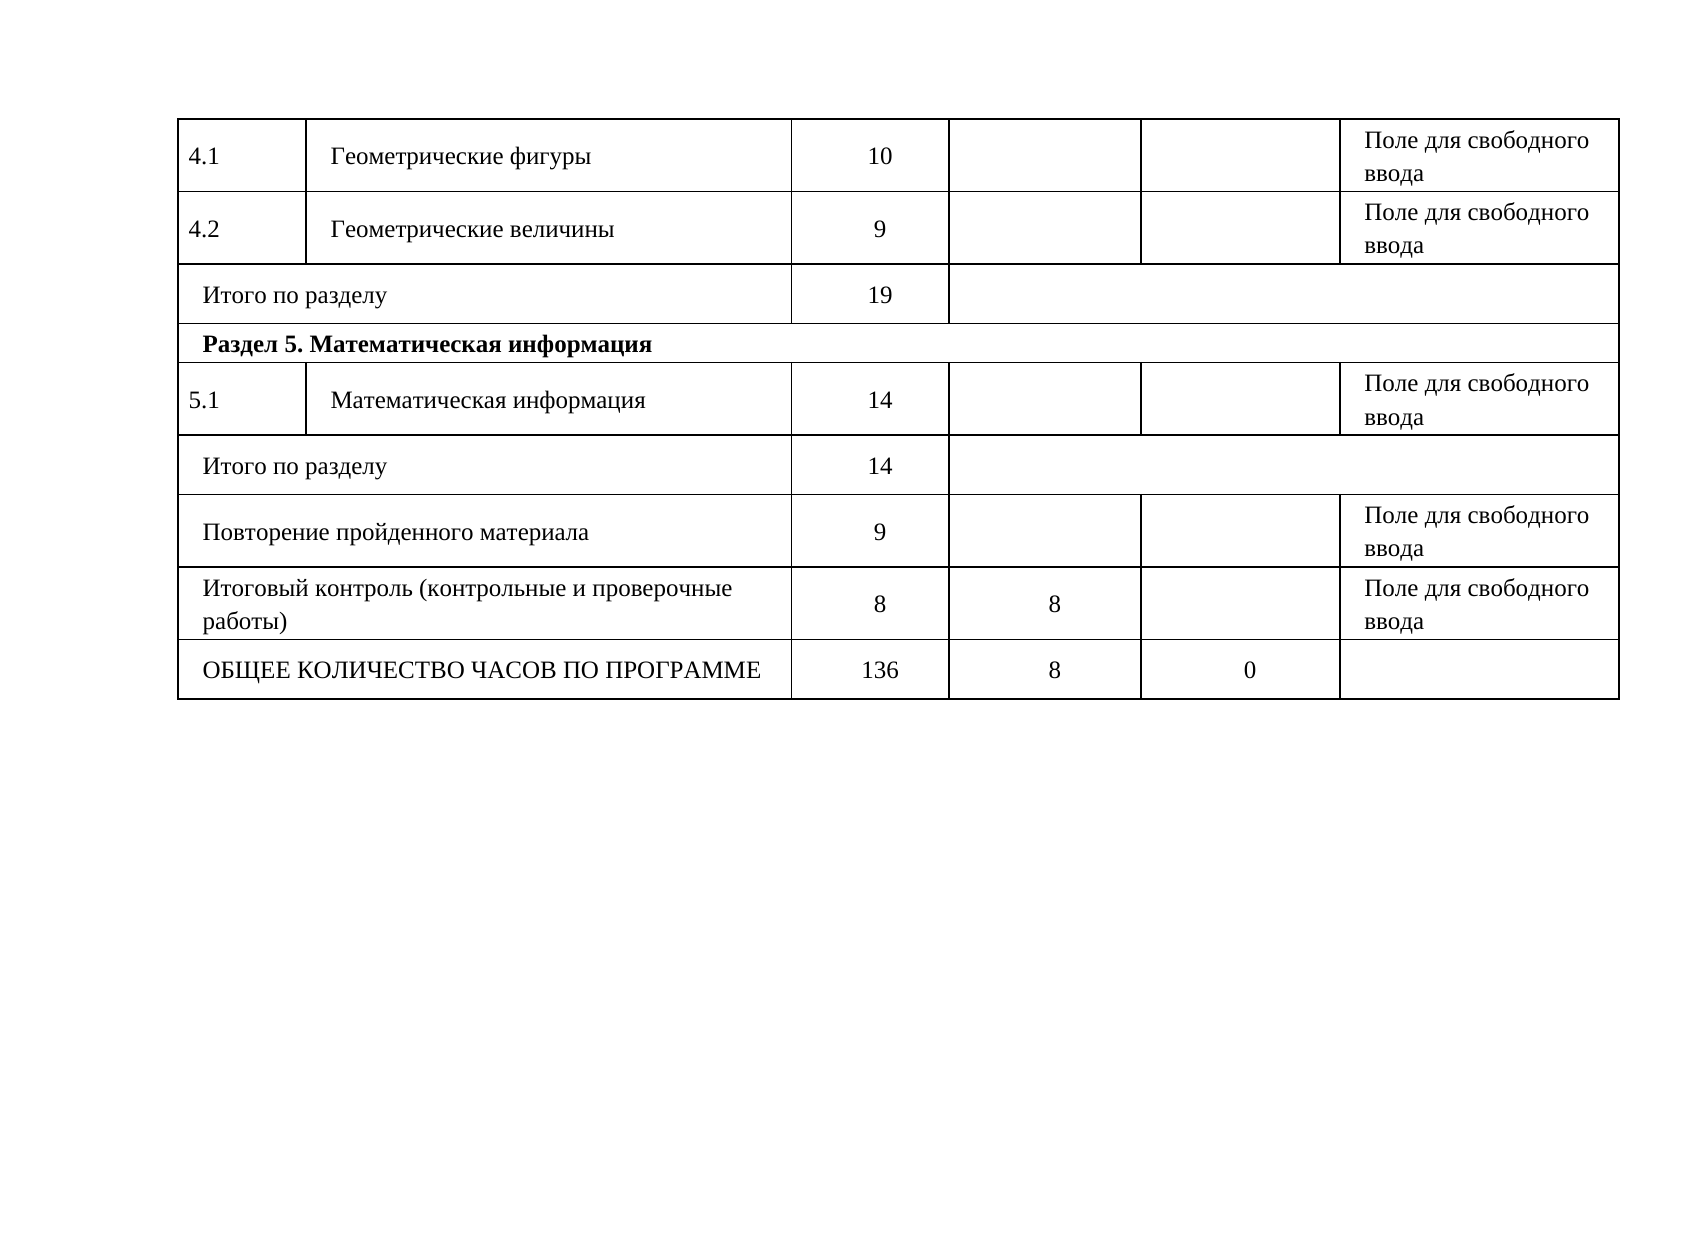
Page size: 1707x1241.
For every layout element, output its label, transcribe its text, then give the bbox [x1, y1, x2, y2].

table_cell Итоговый контроль (контрольные и проверочные работы) [179, 568, 791, 638]
table_cell 8 [950, 640, 1140, 698]
table_cell [950, 495, 1140, 566]
table_cell 8 [950, 568, 1140, 638]
table_cell Поле для свободного ввода [1341, 120, 1618, 191]
table_cell [950, 192, 1140, 263]
table_cell 14 [792, 436, 948, 494]
table_cell 10 [792, 120, 948, 191]
table_cell Поле для свободного ввода [1341, 363, 1618, 434]
table_cell Геометрические фигуры [307, 120, 791, 191]
table_cell [1142, 363, 1339, 434]
table_cell 136 [792, 640, 948, 698]
table_cell [950, 265, 1618, 322]
table_cell 14 [792, 363, 948, 434]
table_cell 4.2 [179, 192, 305, 263]
table_cell [1142, 568, 1339, 638]
table_cell ОБЩЕЕ КОЛИЧЕСТВО ЧАСОВ ПО ПРОГРАММЕ [179, 640, 791, 698]
table_cell 4.1 [179, 120, 305, 191]
table_cell Математическая информация [307, 363, 791, 434]
table_cell Повторение пройденного материала [179, 495, 791, 566]
table_cell [1142, 495, 1339, 566]
table_cell 9 [792, 495, 948, 566]
table_cell [1341, 640, 1618, 698]
table_cell Раздел 5. Математическая информация [179, 324, 1618, 362]
table_cell Поле для свободного ввода [1341, 568, 1618, 638]
table_cell Поле для свободного ввода [1341, 192, 1618, 263]
table_cell [950, 120, 1140, 191]
table_cell 0 [1142, 640, 1339, 698]
table_cell 5.1 [179, 363, 305, 434]
table_cell Геометрические величины [307, 192, 791, 263]
table_cell Итого по разделу [179, 265, 791, 322]
table_cell 8 [792, 568, 948, 638]
table_cell [1142, 120, 1339, 191]
table_cell [950, 363, 1140, 434]
table_cell 19 [792, 265, 948, 322]
table_cell [1142, 192, 1339, 263]
table_cell [950, 436, 1618, 494]
table_cell Поле для свободного ввода [1341, 495, 1618, 566]
table_cell 9 [792, 192, 948, 263]
table_cell Итого по разделу [179, 436, 791, 494]
